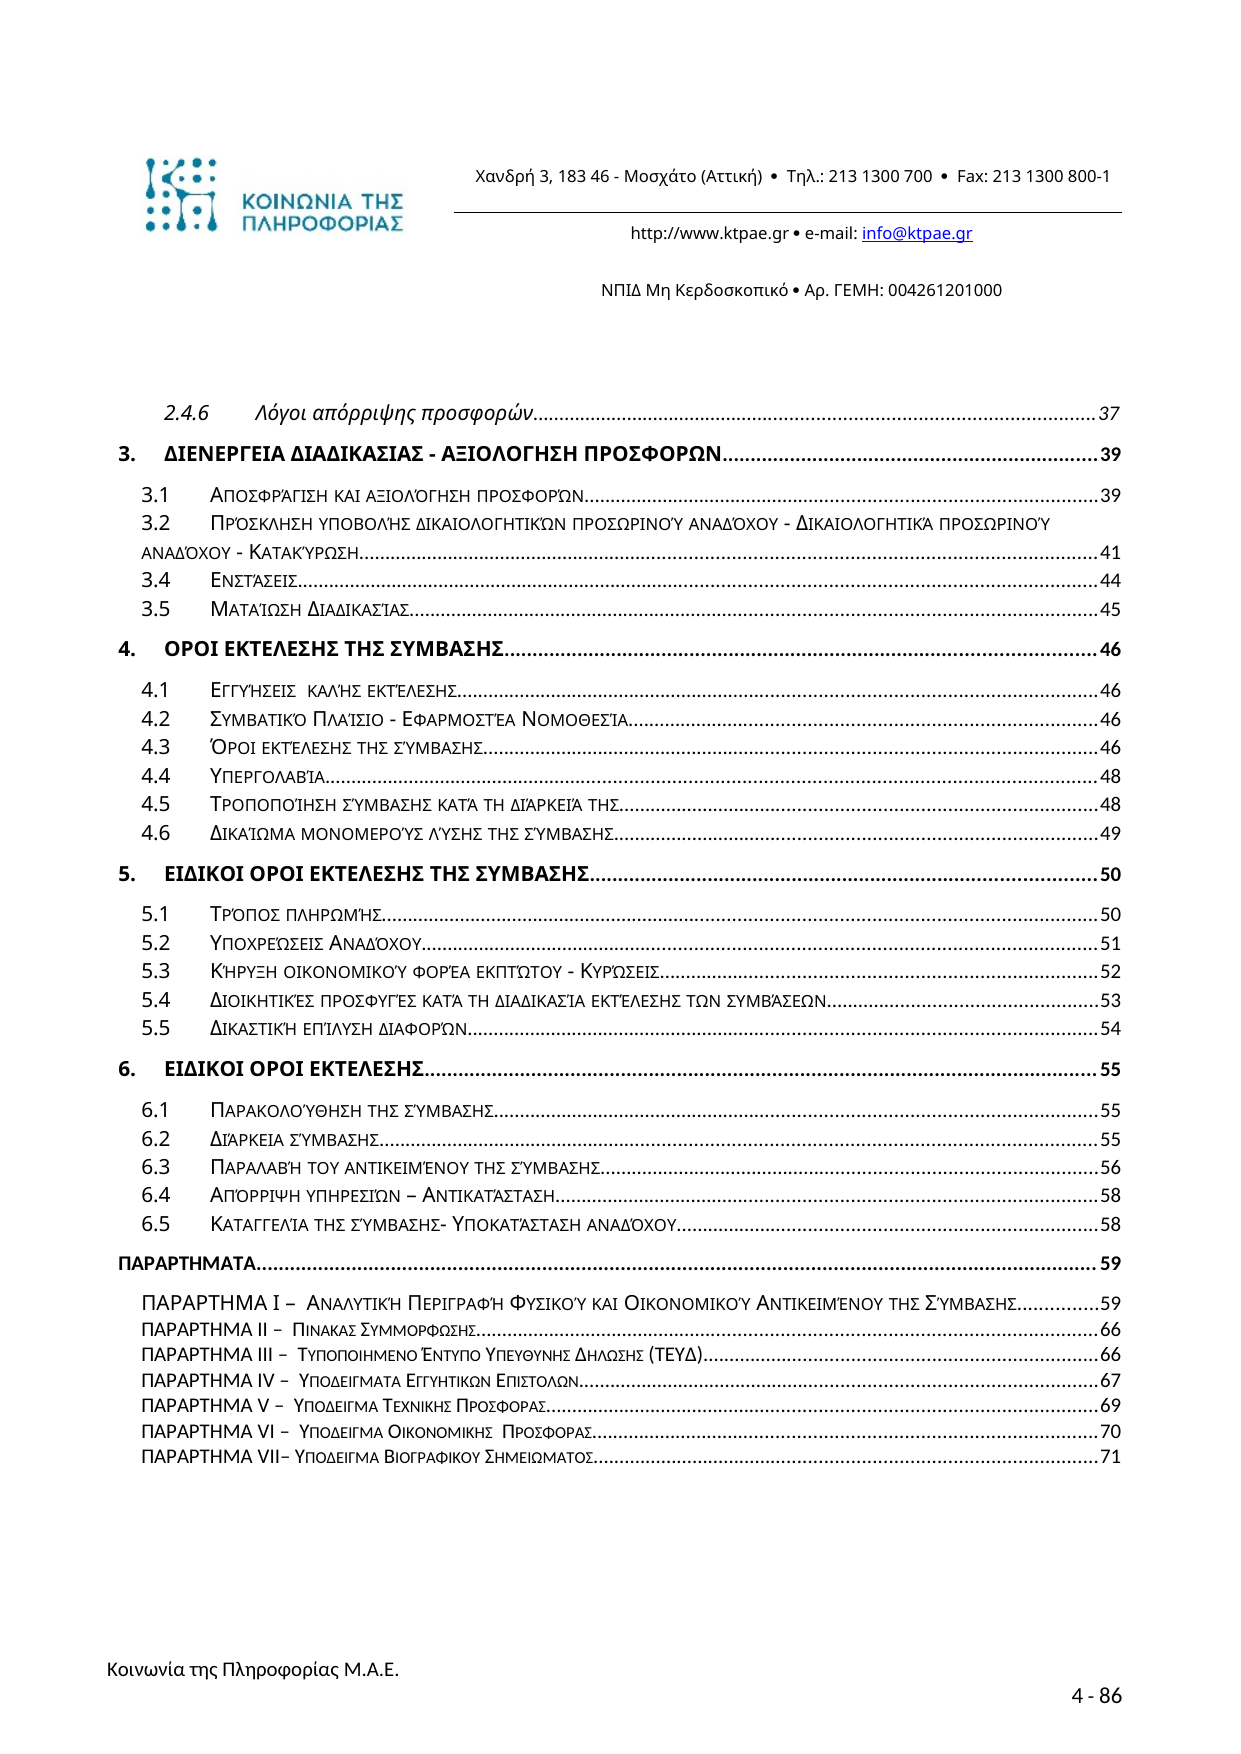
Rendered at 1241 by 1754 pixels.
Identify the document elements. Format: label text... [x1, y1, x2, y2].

text 3.1 Αποσφράγιση και αξιολόγηση προσφορών 39 [141, 480, 1122, 508]
text 5.2 Υποχρεώσεις Αναδόχου 51 [141, 928, 1122, 956]
picture [140, 156, 408, 238]
text 6.5 Καταγγελία της σύμβασης- Υποκατάσταση αναδόχου 58 [141, 1209, 1122, 1237]
text ΠΑΡΑΡΤΗΜΑ V – Υπόδειγμα Τεχνικής Προσφοράς 69 [141, 1392, 1122, 1418]
text ΠΑΡΑΡΤΗΜΑΤΑ 59 [118, 1250, 1122, 1275]
text 5. ΕΙΔΙΚΟΙ ΟΡΟΙ ΕΚΤΕΛΕΣΗΣ ΤΗΣ ΣΥΜΒΑΣΗΣ 50 [118, 859, 1122, 887]
text 3.2 Πρόσκληση υποβολής δικαιολογητικών προσωρινού αναδόχου - Δικαιολογητικά προσωρινού αναδόχου - Κατακύρωση 41 [141, 508, 1122, 565]
text 4.6 Δικαίωμα μονομερούς λύσης της σύμβασης 49 [141, 818, 1122, 846]
text ΠΑΡΑΡΤΗΜΑ VΙ – Υπόδειγμα Οικονομικής Προσφοράς 70 [141, 1418, 1122, 1443]
text ΠΑΡΑΡΤΗΜΑ VII– Υπόδειγμα Βιογραφικού Σημειώματος 71 [141, 1443, 1122, 1469]
text ΠΑΡΑΡΤΗΜΑ Ι – Αναλυτική Περιγραφή Φυσικού και Οικονομικού Αντικειμένου της Σύμβασης 59 [141, 1288, 1122, 1316]
text 5.1 Τρόπος πληρωμής 50 [141, 899, 1122, 928]
text 6.1 Παρακολούθηση της σύμβασης 55 [141, 1095, 1122, 1124]
text 5.4 Διοικητικές προσφυγές κατά τη διαδικασία εκτέλεσης των συμβάσεων 53 [141, 985, 1122, 1013]
text 4.1 Εγγυήσεις καλής εκτέλεσης 46 [141, 676, 1122, 704]
text 4. ΟΡΟΙ ΕΚΤΕΛΕΣΗΣ ΤΗΣ ΣΥΜΒΑΣΗΣ 46 [118, 634, 1122, 663]
text 5.5 Δικαστική επίλυση διαφορών 54 [141, 1013, 1122, 1042]
text ΠΑΡΑΡΤΗΜΑ ΙV – Υποδείγματα Εγγυητικών Επιστολών 67 [141, 1367, 1122, 1392]
text ΠΑΡΑΡΤΗΜΑ ΙΙΙ – Τυποποιημένο Έντυπο Υπεύθυνης Δήλωσης (ΤΕΥΔ) 66 [141, 1342, 1122, 1367]
text 6.4 Απόρριψη υπηρεσιών – Αντικατάσταση 58 [141, 1181, 1122, 1209]
text 4.2 Συμβατικό Πλαίσιο - Εφαρμοστέα Νομοθεσία 46 [141, 704, 1122, 732]
text 6. ΕΙΔΙΚΟΙ ΟΡΟΙ ΕΚΤΕΛΕΣΗΣ 55 [118, 1054, 1122, 1083]
text 4.3 Όροι εκτέλεσης της σύμβασης 46 [141, 732, 1122, 761]
text ΠΑΡΑΡΤΗΜΑ ΙΙ – Πίνακας Συμμόρφωσης 66 [141, 1316, 1122, 1342]
text 4.5 Τροποποίηση σύμβασης κατά τη διάρκειά της 48 [141, 789, 1122, 818]
text 5.3 Κήρυξη οικονομικού φορέα εκπτώτου - Κυρώσεις 52 [141, 956, 1122, 985]
text 6.3 Παραλαβή του αντικειμένου της σύμβασης 56 [141, 1152, 1122, 1181]
text 2.4.6 Λόγοι απόρριψης προσφορών 37 [164, 398, 1122, 426]
text 4.4 Υπεργολαβία 48 [141, 761, 1122, 789]
text 3.4 Ενστάσεις 44 [141, 565, 1122, 594]
text 3. ΔΙΕΝΕΡΓΕΙΑ ΔΙΑΔΙΚΑΣΙΑΣ - ΑΞΙΟΛΟΓΗΣΗ ΠΡΟΣΦΟΡΩΝ 39 [118, 439, 1122, 467]
text 6.2 Διάρκεια σύμβασης 55 [141, 1124, 1122, 1152]
text 3.5 Ματαίωση Διαδικασίας 45 [141, 594, 1122, 622]
